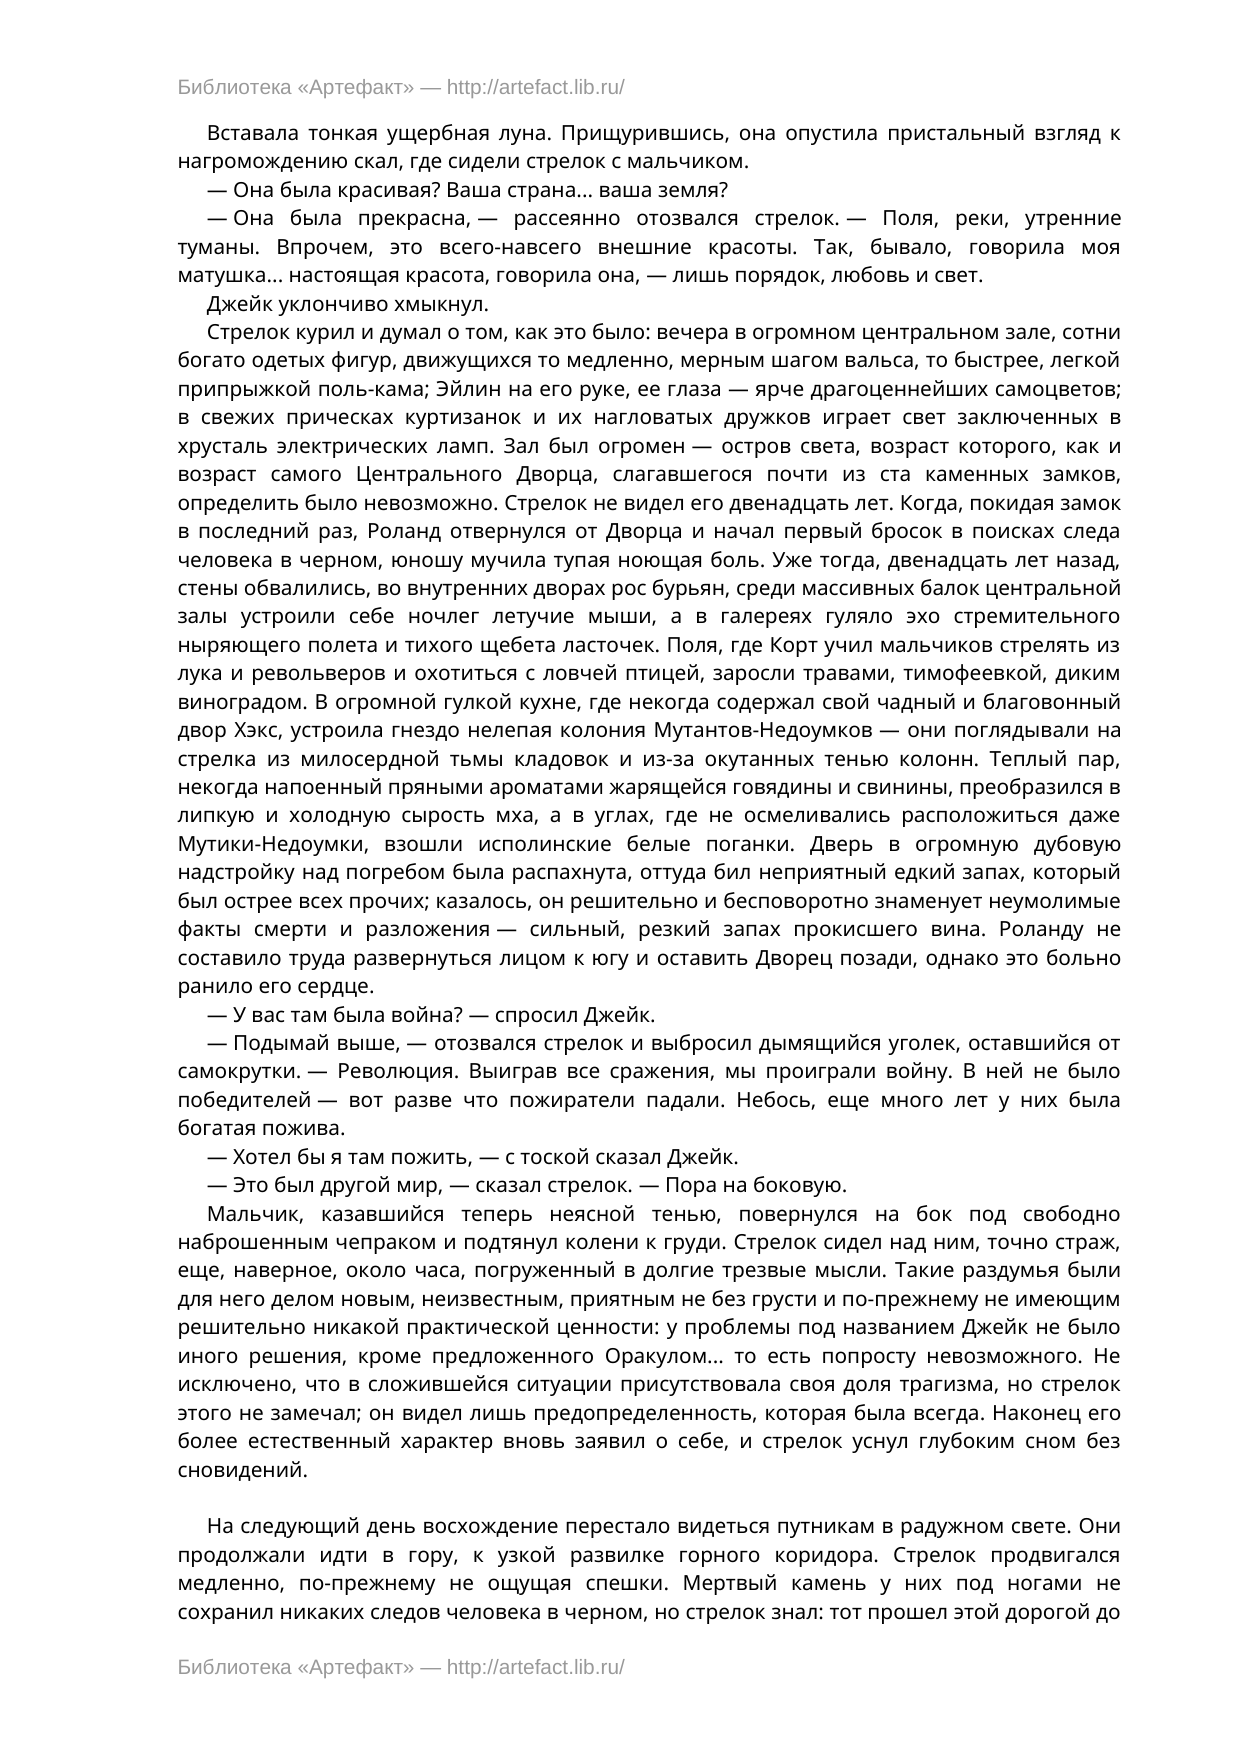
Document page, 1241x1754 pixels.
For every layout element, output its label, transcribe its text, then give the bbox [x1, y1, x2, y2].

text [177, 1512, 1122, 1625]
text — Подымай выше, — отозвался стрелок и выбросил дымящийся уголек, оставшийся от самокрутки. — Революция. Выиграв все сражения, мы проиграли войну. В ней не было победителей — вот разве что пожиратели падали. Небось, еще много лет у них была богатая пожива. [177, 1028, 1122, 1142]
text Вставала тонкая ущербная луна. Прищурившись, она опустила пристальный взгляд к нагромождению скал, где сидели стрелок с мальчиком. [177, 118, 1122, 175]
text Джейк уклончиво хмыкнул. [177, 289, 1122, 317]
text — Хотел бы я там пожить, — с тоской сказал Джейк. [177, 1142, 1122, 1170]
text — У вас там была война? — спросил Джейк. [177, 1000, 1122, 1028]
text — Она была прекрасна, — рассеянно отозвался стрелок. — Поля, реки, утренние туманы. Впрочем, это всего-навсего внешние красоты. Так, бывало, говорила моя матушка... настоящая красота, говорила она, — лишь порядок, любовь и свет. [177, 203, 1122, 289]
text Стрелок курил и думал о том, как это было: вечера в огромном центральном зале, сотни богато одетых фигур, движущихся то медленно, мерным шагом вальса, то быстрее, легкой припрыжкой поль-кама; Эйлин на его руке, ее глаза — ярче драгоценнейших самоцветов; в свежих прическах куртизанок и их нагловатых дружков играет свет заключенных в хрусталь электрических ламп. Зал был огромен — остров света, возраст которого, как и возраст самого Центрального Дворца, слагавшегося почти из ста каменных замков, определить было невозможно. Стрелок не видел его двенадцать лет. Когда, покидая замок в последний раз, Роланд отвернулся от Дворца и начал первый бросок в поисках следа человека в черном, юношу мучила тупая ноющая боль. Уже тогда, двенадцать лет назад, стены обвалились, во внутренних дворах рос бурьян, среди массивных балок центральной залы устроили себе ночлег летучие мыши, а в галереях гуляло эхо стремительного ныряющего полета и тихого щебета ласточек. Поля, где Корт учил мальчиков стрелять из лука и револьверов и охотиться с ловчей птицей, заросли травами, тимофеевкой, диким виноградом. В огромной гулкой кухне, где некогда содержал свой чадный и благовонный двор Хэкс, устроила гнездо нелепая колония Мутантов-Недоумков — они поглядывали на стрелка из милосердной тьмы кладовок и из-за окутанных тенью колонн. Теплый пар, некогда напоенный пряными ароматами жарящейся говядины и свинины, преобразился в липкую и холодную сырость мха, а в углах, где не осмеливались расположиться даже Мутики-Недоумки, взошли исполинские белые поганки. Дверь в огромную дубовую надстройку над погребом была распахнута, оттуда бил неприятный едкий запах, который был острее всех прочих; казалось, он решительно и бесповоротно знаменует неумолимые факты смерти и разложения — сильный, резкий запах прокисшего вина. Роланду не составило труда развернуться лицом к югу и оставить Дворец позади, однако это больно ранило его сердце. [177, 317, 1122, 1000]
text — Это был другой мир, — сказал стрелок. — Пора на боковую. [177, 1170, 1122, 1199]
text — Она была красивая? Ваша страна... ваша земля? [177, 175, 1122, 203]
text Мальчик, казавшийся теперь неясной тенью, повернулся на бок под свободно наброшенным чепраком и подтянул колени к груди. Стрелок сидел над ним, точно страж, еще, наверное, около часа, погруженный в долгие трезвые мысли. Такие раздумья были для него делом новым, неизвестным, приятным не без грусти и по-прежнему не имеющим решительно никакой практической ценности: у проблемы под названием Джейк не было иного решения, кроме предложенного Оракулом... то есть попросту невозможного. Не исключено, что в сложившейся ситуации присутствовала своя доля трагизма, но стрелок этого не замечал; он видел лишь предопределенность, которая была всегда. Наконец его более естественный характер вновь заявил о себе, и стрелок уснул глубоким сном без сновидений. [177, 1199, 1122, 1483]
